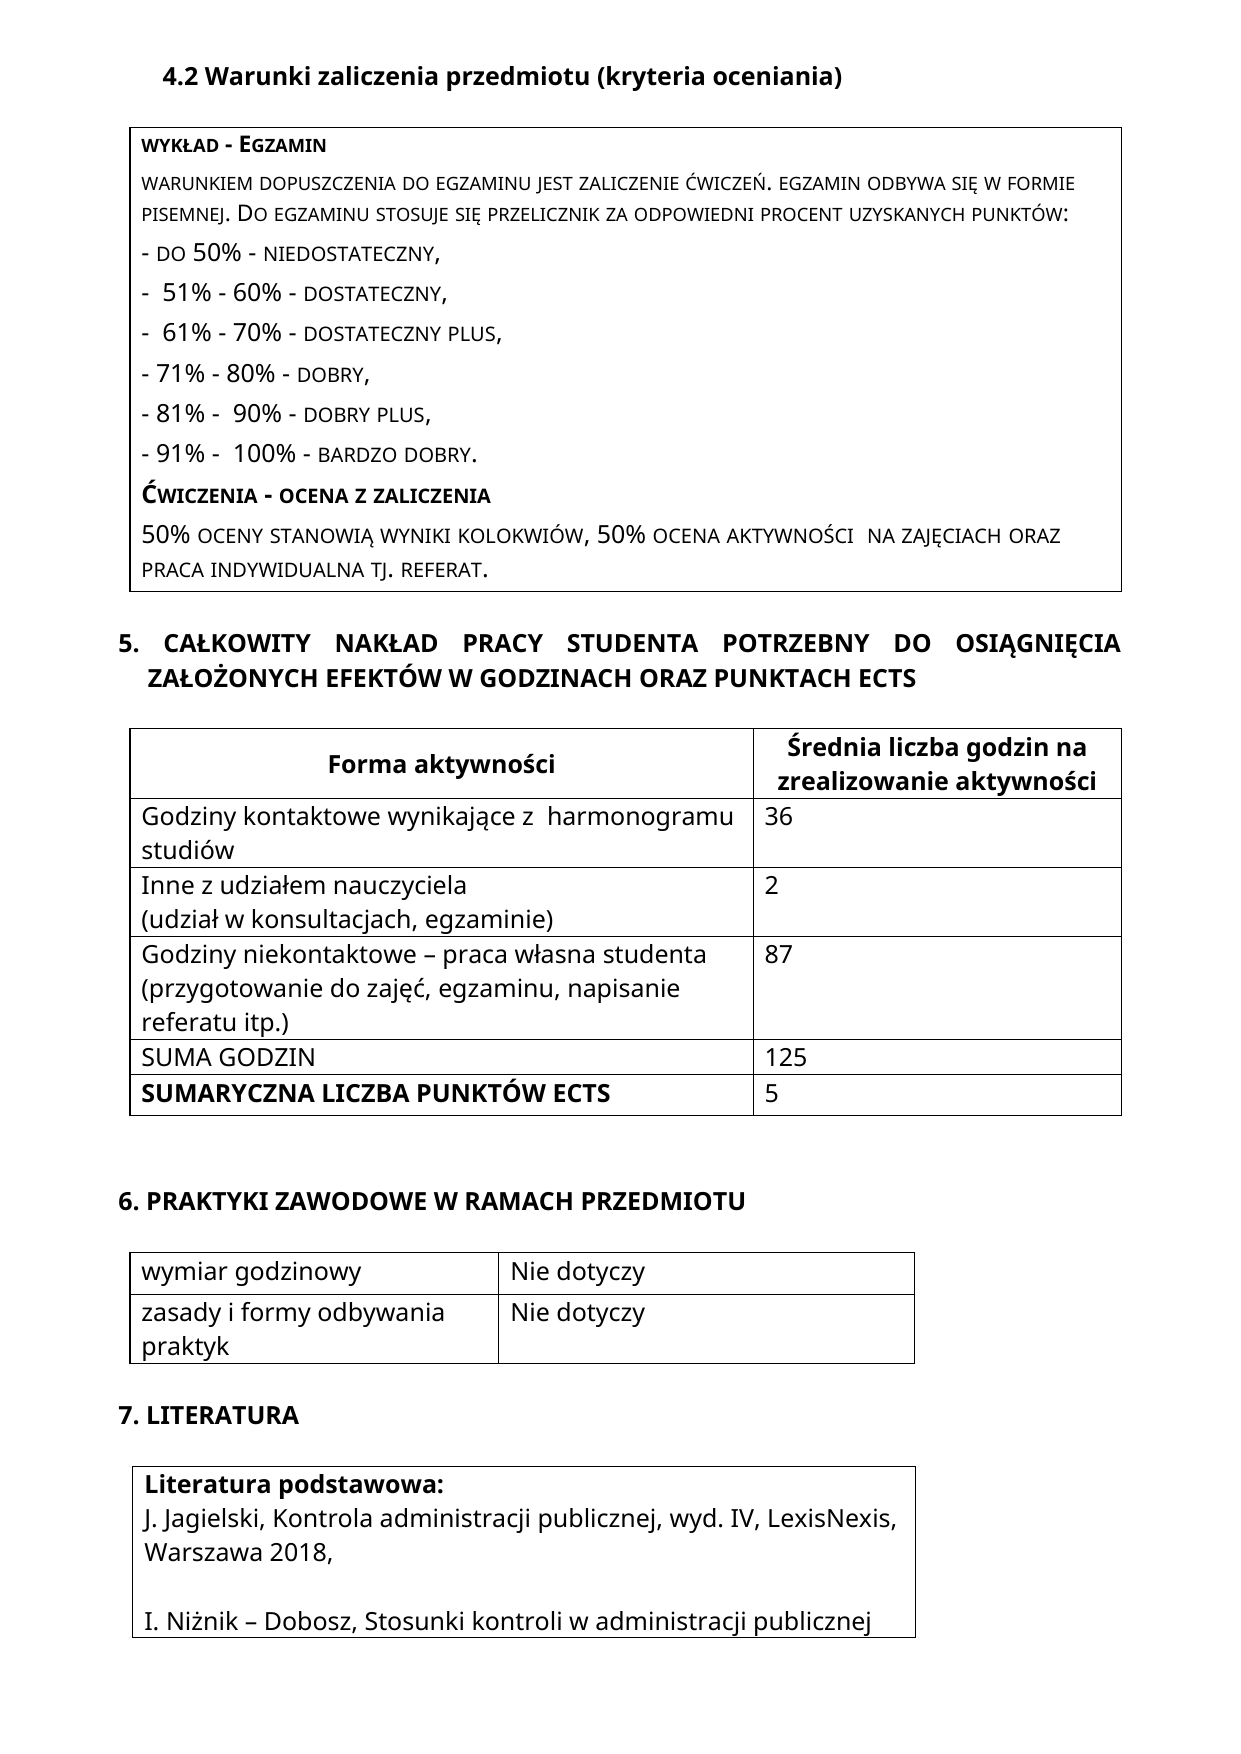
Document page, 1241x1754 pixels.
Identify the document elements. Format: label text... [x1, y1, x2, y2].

table_cell SUMA GODZIN [131, 1040, 753, 1074]
table_cell 87 [754, 937, 1121, 1039]
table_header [133, 1467, 915, 1637]
text 4.2 Warunki zaliczenia przedmiotu (kryteria oceniania) [162, 59, 1122, 93]
table_cell 125 [754, 1040, 1121, 1074]
table_cell Godziny kontaktowe wynikające z harmonogramu studiów [131, 799, 753, 867]
table_header wymiar godzinowy [131, 1253, 498, 1293]
table_cell zasady i formy odbywania praktyk [131, 1295, 498, 1363]
text 6. PRAKTYKI ZAWODOWE W RAMACH PRZEDMIOTU [118, 1184, 1122, 1218]
table_header Średnia liczba godzin na zrealizowanie aktywności [754, 729, 1121, 797]
table_header wykład - Egzamin warunkiem dopuszczenia do egzaminu jest zaliczenie ćwiczeń. egzamin odbywa się w formie pisemnej. Do egzaminu stosuje się przelicznik za odpowiedni procent uzyskanych punktów: - do 50% - niedostateczny, - 51% - 60% - dostateczny, - 61% - 70% - dostateczny plus, - 71% - 80% - dobry, - 81% - 90% - dobry plus, - 91% - 100% - bardzo dobry. Ćwiczenia - ocena z zaliczenia 50% oceny stanowią wyniki kolokwiów, 50% ocena aktywności na zajęciach oraz praca indywidualna tj. referat. [131, 128, 1121, 591]
table_header Forma aktywności [131, 729, 753, 797]
table_cell 2 [754, 868, 1121, 936]
text 7. LITERATURA [118, 1398, 1122, 1432]
table_cell 36 [754, 799, 1121, 867]
table_cell 5 [754, 1075, 1121, 1115]
table_cell Inne z udziałem nauczyciela (udział w konsultacjach, egzaminie) [131, 868, 753, 936]
table_header Nie dotyczy [499, 1253, 914, 1293]
table_cell Nie dotyczy [499, 1295, 914, 1363]
table_cell Godziny niekontaktowe – praca własna studenta (przygotowanie do zajęć, egzaminu, napisanie referatu itp.) [131, 937, 753, 1039]
table_cell SUMARYCZNA LICZBA PUNKTÓW ECTS [131, 1075, 753, 1115]
text 5. CAŁKOWITY NAKŁAD PRACY STUDENTA POTRZEBNY DO OSIĄGNIĘCIA ZAŁOŻONYCH EFEKTÓW W GODZINACH ORAZ PUNKTACH ECTS [118, 626, 1122, 694]
